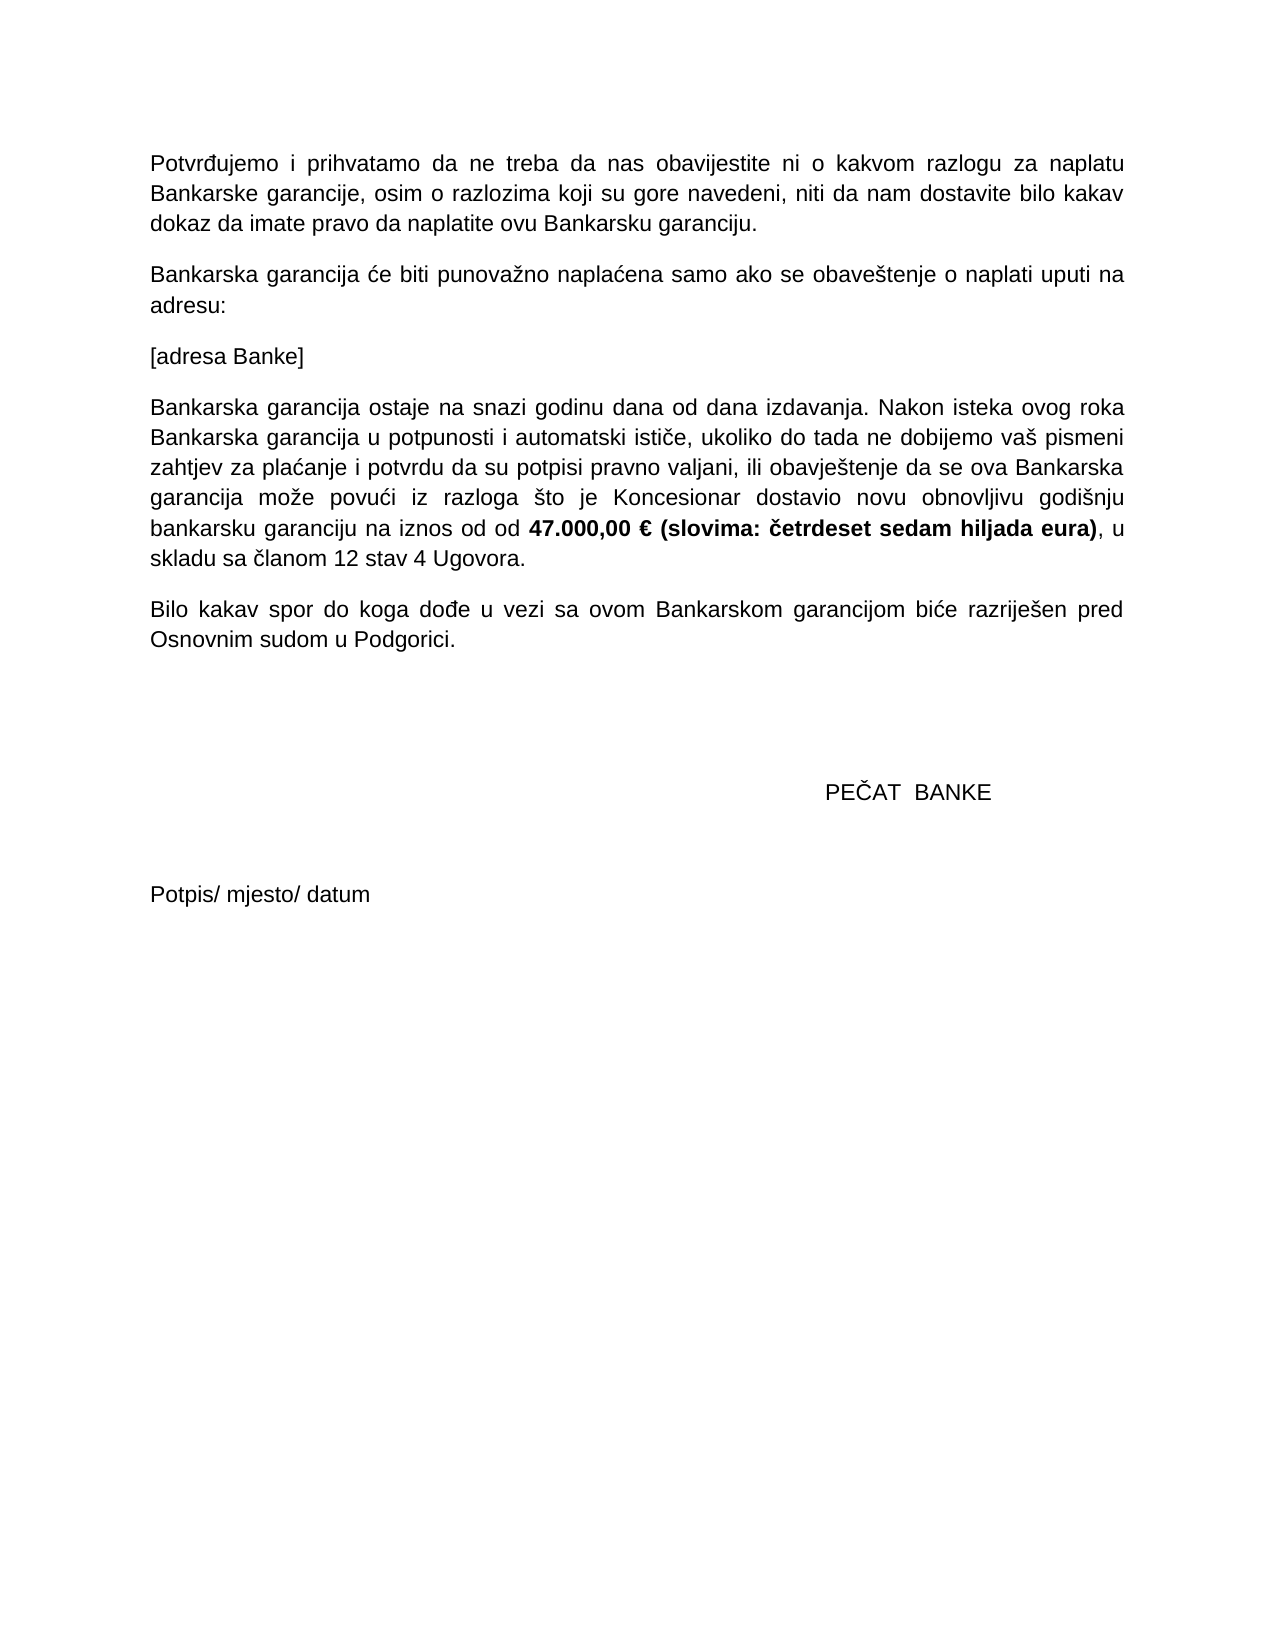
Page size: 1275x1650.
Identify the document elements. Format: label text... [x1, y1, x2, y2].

text PEČAT BANKE [150, 779, 1125, 806]
text Bilo kakav spor do koga dođe u vezi sa ovom Bankarskom garancijom biće razriješen pred Osnovnim sudom u Podgorici. [150, 596, 1125, 652]
text Bankarska garancija ostaje na snazi godinu dana od dana izdavanja. Nakon isteka ovog roka Bankarska garancija u potpunosti i automatski ističe, ukoliko do tada ne dobijemo vaš pismeni zahtjev za plaćanje i potvrdu da su potpisi pravno valjani, ili obavještenje da se ova Bankarska garancija može povući iz razloga što je Koncesionar dostavio novu obnovljivu godišnju bankarsku garanciju na iznos od od 47.000,00 € (slovima: četrdeset sedam hiljada eura), u skladu sa članom 12 stav 4 Ugovora. [150, 394, 1125, 571]
text Potpis/ mjesto/ datum [150, 881, 1125, 908]
text Potvrđujemo i prihvatamo da ne treba da nas obavijestite ni o kakvom razlogu za naplatu Bankarske garancije, osim o razlozima koji su gore navedeni, niti da nam dostavite bilo kakav dokaz da imate pravo da naplatite ovu Bankarsku garanciju. [150, 150, 1125, 237]
text Bankarska garancija će biti punovažno naplaćena samo ako se obaveštenje o naplati uputi na adresu: [150, 261, 1125, 318]
text [adresa Banke] [150, 343, 1125, 369]
